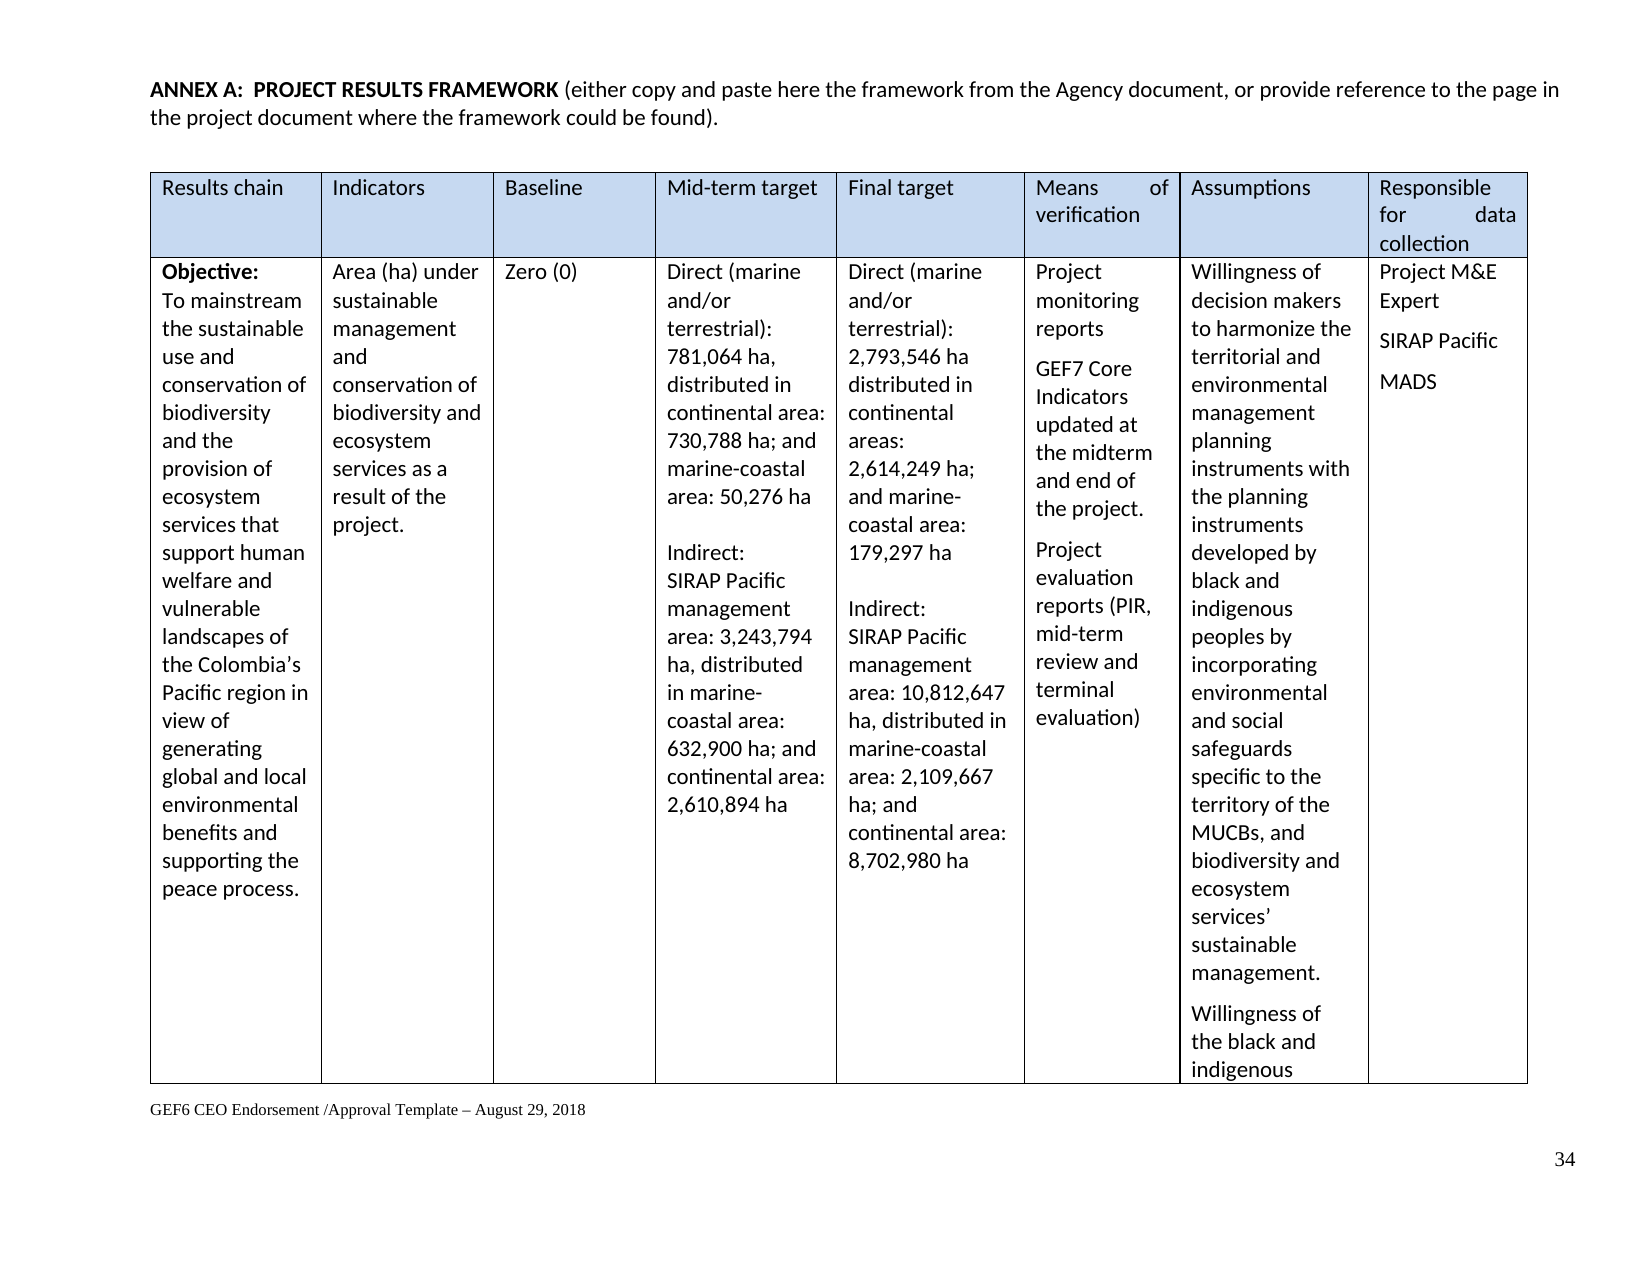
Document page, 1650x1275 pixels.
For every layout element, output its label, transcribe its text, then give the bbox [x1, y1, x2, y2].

text ANNEX A: PROJECT RESULTS FRAMEWORK (either copy and paste here the framework from the Agency document, or provide reference to the page in the project document where the framework could be found). [150, 75, 1575, 131]
table_cell Zero (0) [494, 258, 655, 1083]
table_header Responsible for data collection [1369, 173, 1527, 257]
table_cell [1181, 258, 1368, 1083]
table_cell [837, 258, 1024, 1083]
table_header Results chain [151, 173, 321, 257]
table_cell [656, 258, 836, 1083]
table_header Assumptions [1181, 173, 1368, 257]
table_header Mid-term target [656, 173, 836, 257]
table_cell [1025, 258, 1179, 1083]
table_header Final target [837, 173, 1024, 257]
table_header Means of verification [1025, 173, 1179, 257]
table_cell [1369, 258, 1527, 1083]
table_header Baseline [494, 173, 655, 257]
table_header Indicators [322, 173, 493, 257]
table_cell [322, 258, 493, 1083]
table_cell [151, 258, 321, 1083]
